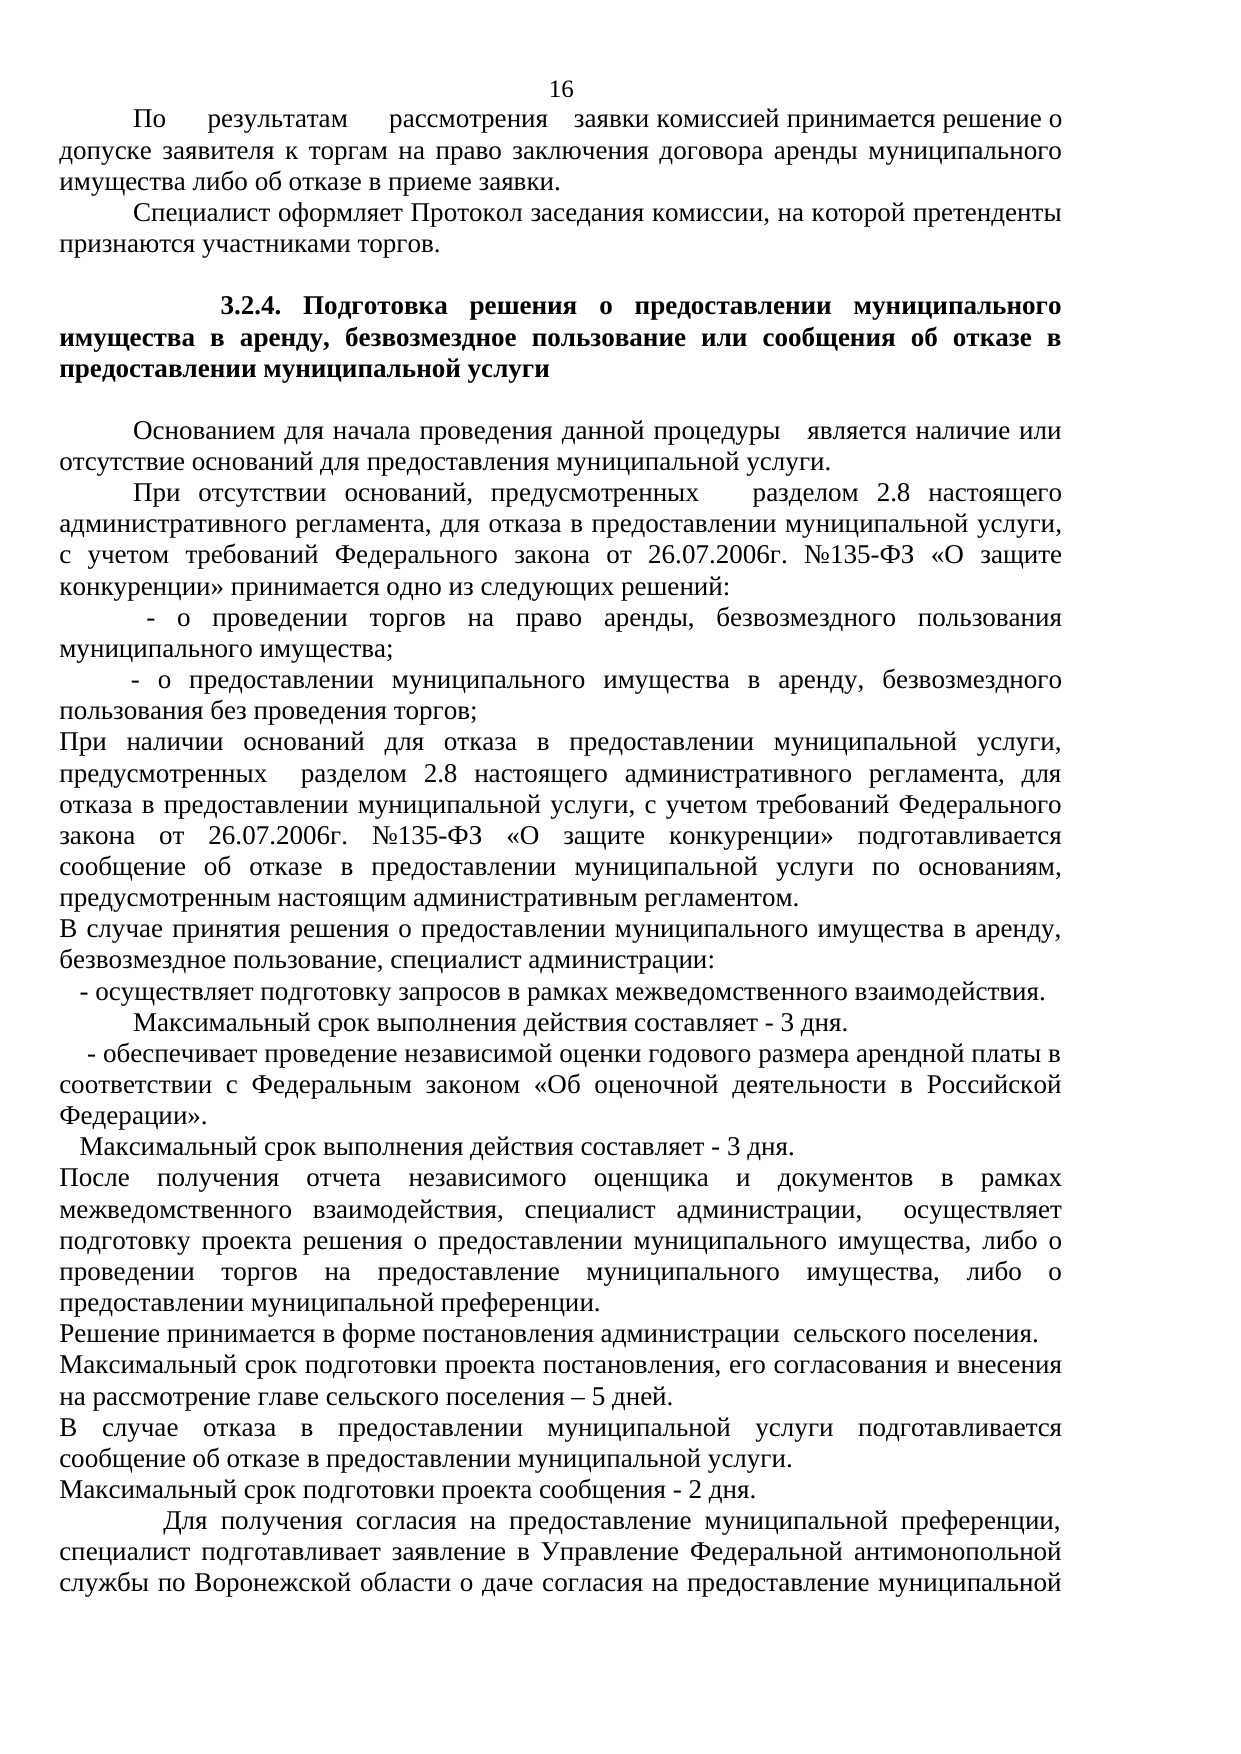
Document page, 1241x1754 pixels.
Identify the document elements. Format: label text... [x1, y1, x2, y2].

text Максимальный срок подготовки проекта сообщения - 2 дня. [59, 1473, 1063, 1504]
text При наличии оснований для отказа в предоставлении муниципальной услуги, предусмотренных разделом 2.8 настоящего административного регламента, для отказа в предоставлении муниципальной услуги, с учетом требований Федерального закона от 26.07.2006г. №135-ФЗ «О защите конкуренции» подготавливается сообщение об отказе в предоставлении муниципальной услуги по основаниям, предусмотренным настоящим административным регламентом. [59, 726, 1063, 912]
text Специалист оформляет Протокол заседания комиссии, на которой претенденты признаются участниками торгов. [59, 196, 1063, 258]
text В случае принятия решения о предоставлении муниципального имущества в аренду, безвозмездное пользование, специалист администрации: [59, 912, 1063, 975]
text - обеспечивает проведение независимой оценки годового размера арендной платы в соответствии с Федеральным законом «Об оценочной деятельности в Российской Федерации». [59, 1037, 1063, 1130]
text Основанием для начала проведения данной процедуры является наличие или отсутствие оснований для предоставления муниципальной услуги. [59, 414, 1063, 476]
text Максимальный срок выполнения действия составляет - 3 дня. [59, 1130, 1063, 1162]
text В случае отказа в предоставлении муниципальной услуги подготавливается сообщение об отказе в предоставлении муниципальной услуги. [59, 1411, 1063, 1473]
text Решение принимается в форме постановления администрации сельского поселения. [59, 1317, 1063, 1348]
text При отсутствии оснований, предусмотренных разделом 2.8 настоящего административного регламента, для отказа в предоставлении муниципальной услуги, с учетом требований Федерального закона от 26.07.2006г. №135-ФЗ «О защите конкуренции» принимается одно из следующих решений: [59, 476, 1063, 601]
text По результатам рассмотрения заявки комиссией принимается решение о допуске заявителя к торгам на право заключения договора аренды муниципального имущества либо об отказе в приеме заявки. [59, 103, 1063, 196]
text - осуществляет подготовку запросов в рамках межведомственного взаимодействия. [59, 975, 1063, 1006]
text Максимальный срок выполнения действия составляет - 3 дня. [59, 1006, 1063, 1037]
text - о проведении торгов на право аренды, безвозмездного пользования муниципального имущества; [59, 601, 1063, 663]
text 3.2.4. Подготовка решения о предоставлении муниципального имущества в аренду, безвозмездное пользование или сообщения об отказе в предоставлении муниципальной услуги [59, 289, 1063, 383]
text - о предоставлении муниципального имущества в аренду, безвозмездного пользования без проведения торгов; [59, 663, 1063, 726]
text После получения отчета независимого оценщика и документов в рамках межведомственного взаимодействия, специалист администрации, осуществляет подготовку проекта решения о предоставлении муниципального имущества, либо о проведении торгов на предоставление муниципального имущества, либо о предоставлении муниципальной преференции. [59, 1162, 1063, 1317]
text Максимальный срок подготовки проекта постановления, его согласования и внесения на рассмотрение главе сельского поселения – 5 дней. [59, 1348, 1063, 1411]
